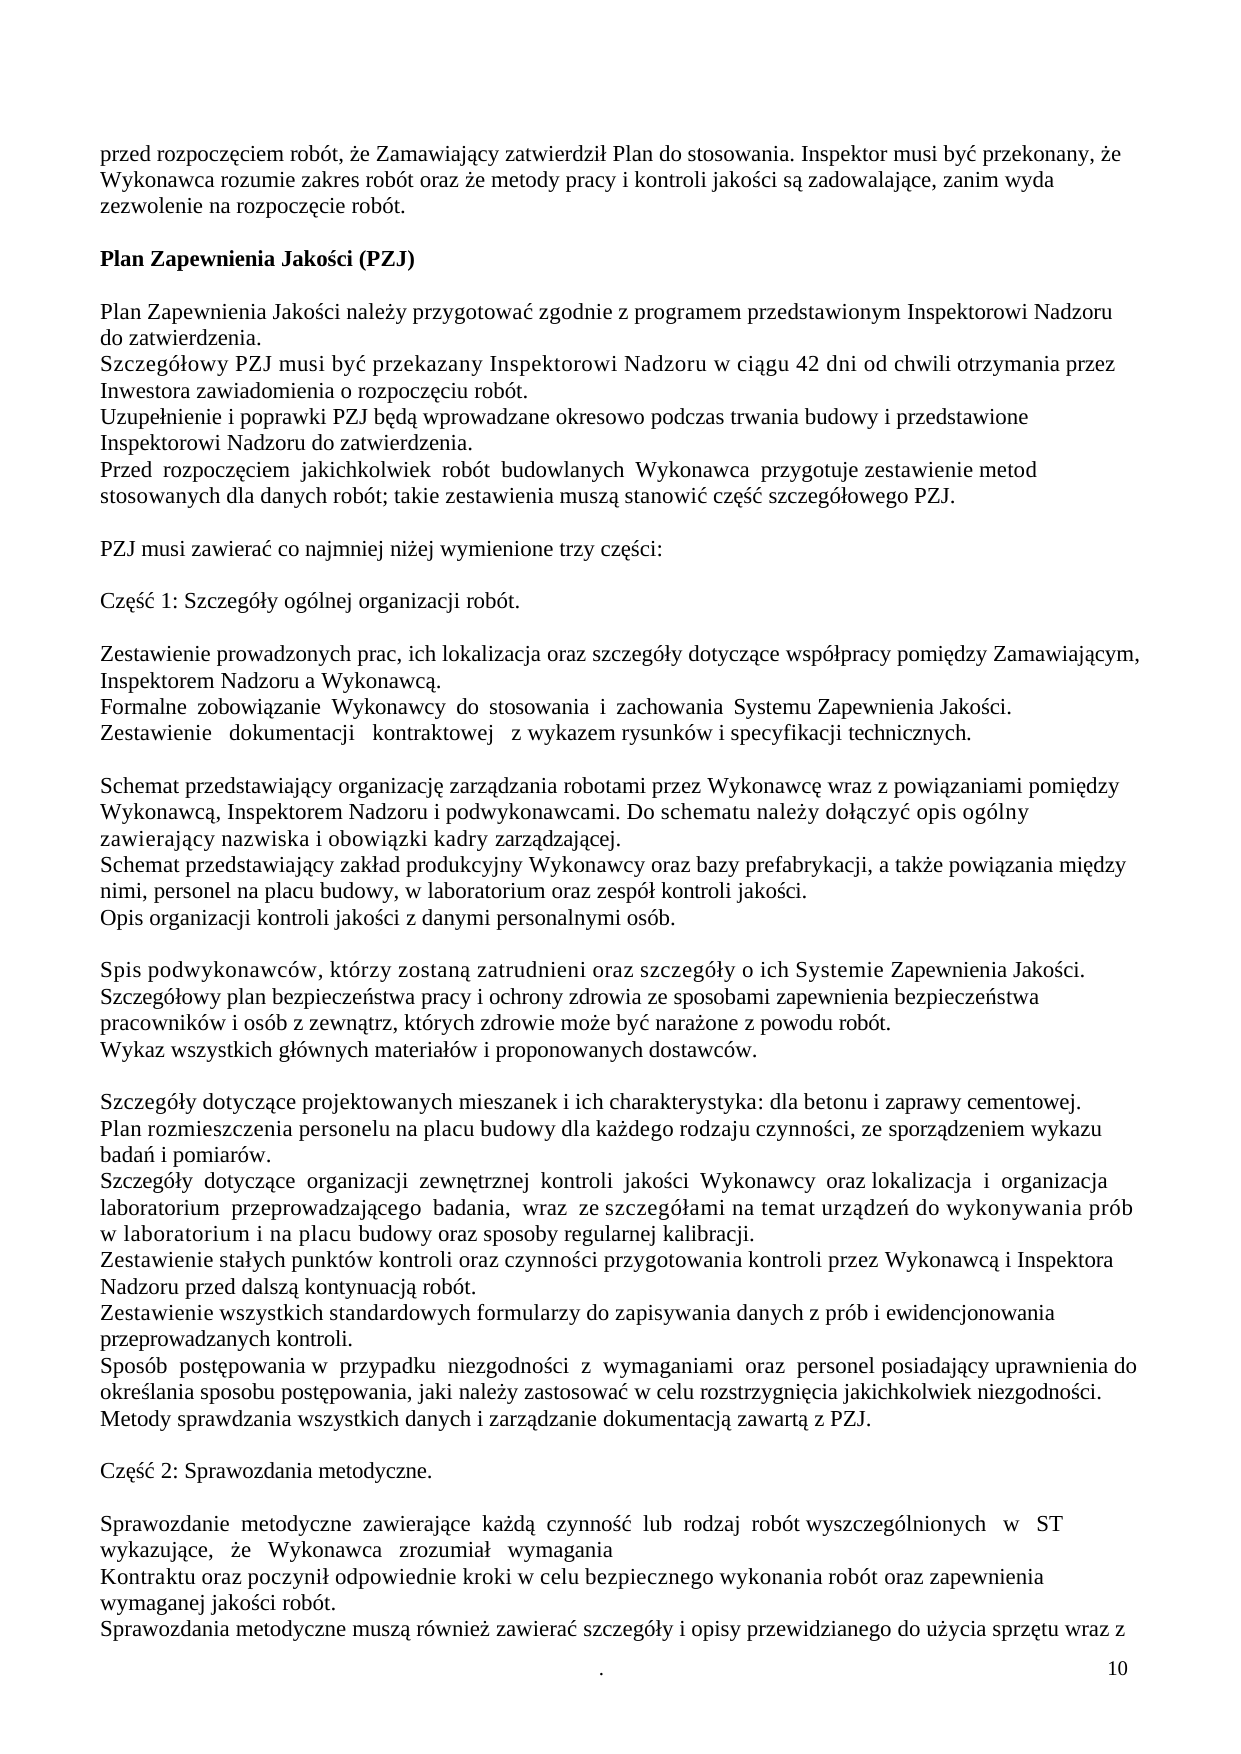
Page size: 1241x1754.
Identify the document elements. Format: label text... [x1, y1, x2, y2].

list Szczegółowy plan bezpieczeństwa pracy i ochrony zdrowia ze sposobami zapewnienia bezpieczeństwa pracowników i osób z zewnątrz, których zdrowie może być narażone z powodu robót. [100, 983, 1140, 1036]
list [100, 139, 1140, 219]
list Plan Zapewnienia Jakości należy przygotować zgodnie z programem przedstawionym Inspektorowi Nadzoru do zatwierdzenia. [100, 298, 1140, 350]
list Sposób postępowania w przypadku niezgodności z wymaganiami oraz personel posiadający uprawnienia do określania sposobu postępowania, jaki należy zastosować w celu rozstrzygnięcia jakichkolwiek niezgodności. [100, 1352, 1140, 1404]
list Formalne zobowiązanie Wykonawcy do stosowania i zachowania Systemu Zapewnienia Jakości. [100, 693, 1140, 719]
list PZJ musi zawierać co najmniej niżej wymienione trzy części: [100, 535, 1140, 561]
list Plan rozmieszczenia personelu na placu budowy dla każdego rodzaju czynności, ze sporządzeniem wykazu badań i pomiarów. [100, 1115, 1140, 1167]
list Szczegóły dotyczące organizacji zewnętrznej kontroli jakości Wykonawcy oraz lokalizacja i organizacja laboratorium przeprowadzającego badania, wraz ze szczegółami na temat urządzeń do wykonywania prób w laboratorium i na placu budowy oraz sposoby regularnej kalibracji. [100, 1167, 1140, 1246]
list Szczegóły dotyczące projektowanych mieszanek i ich charakterystyka: dla betonu i zaprawy cementowej. [100, 1088, 1140, 1115]
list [100, 1615, 1140, 1642]
list Zestawienie prowadzonych prac, ich lokalizacja oraz szczegóły dotyczące współpracy pomiędzy Zamawiającym, Inspektorem Nadzoru a Wykonawcą. [100, 640, 1140, 693]
list Zestawienie stałych punktów kontroli oraz czynności przygotowania kontroli przez Wykonawcą i Inspektora Nadzoru przed dalszą kontynuacją robót. [100, 1246, 1140, 1299]
list Część 2: Sprawozdania metodyczne. [100, 1457, 1140, 1484]
list Przed rozpoczęciem jakichkolwiek robót budowlanych Wykonawca przygotuje zestawienie metod stosowanych dla danych robót; takie zestawienia muszą stanowić część szczegółowego PZJ. [100, 456, 1140, 508]
list Kontraktu oraz poczynił odpowiednie kroki w celu bezpiecznego wykonania robót oraz zapewnienia wymaganej jakości robót. [100, 1563, 1140, 1615]
list Wykaz wszystkich głównych materiałów i proponowanych dostawców. [100, 1036, 1140, 1062]
list Schemat przedstawiający zakład produkcyjny Wykonawcy oraz bazy prefabrykacji, a także powiązania między nimi, personel na placu budowy, w laboratorium oraz zespół kontroli jakości. [100, 851, 1140, 904]
list Opis organizacji kontroli jakości z danymi personalnymi osób. [100, 904, 1140, 930]
list Zestawienie dokumentacji kontraktowej z wykazem rysunków i specyfikacji technicznych. [100, 719, 1140, 746]
list Szczegółowy PZJ musi być przekazany Inspektorowi Nadzoru w ciągu 42 dni od chwili otrzymania przez Inwestora zawiadomienia o rozpoczęciu robót. [100, 350, 1140, 403]
list Schemat przedstawiający organizację zarządzania robotami przez Wykonawcę wraz z powiązaniami pomiędzy Wykonawcą, Inspektorem Nadzoru i podwykonawcami. Do schematu należy dołączyć opis ogólny zawierający nazwiska i obowiązki kadry zarządzającej. [100, 772, 1140, 851]
list Plan Zapewnienia Jakości (PZJ) [100, 245, 1140, 271]
list Metody sprawdzania wszystkich danych i zarządzanie dokumentacją zawartą z PZJ. [100, 1404, 1140, 1431]
list Zestawienie wszystkich standardowych formularzy do zapisywania danych z prób i ewidencjonowania przeprowadzanych kontroli. [100, 1299, 1140, 1352]
list Część 1: Szczegóły ogólnej organizacji robót. [100, 588, 1140, 614]
list Sprawozdanie metodyczne zawierające każdą czynność lub rodzaj robót wyszczególnionych w ST wykazujące, że Wykonawca zrozumiał wymagania [100, 1510, 1140, 1563]
list Uzupełnienie i poprawki PZJ będą wprowadzane okresowo podczas trwania budowy i przedstawione Inspektorowi Nadzoru do zatwierdzenia. [100, 403, 1140, 456]
list Spis podwykonawców, którzy zostaną zatrudnieni oraz szczegóły o ich Systemie Zapewnienia Jakości. [100, 957, 1140, 983]
